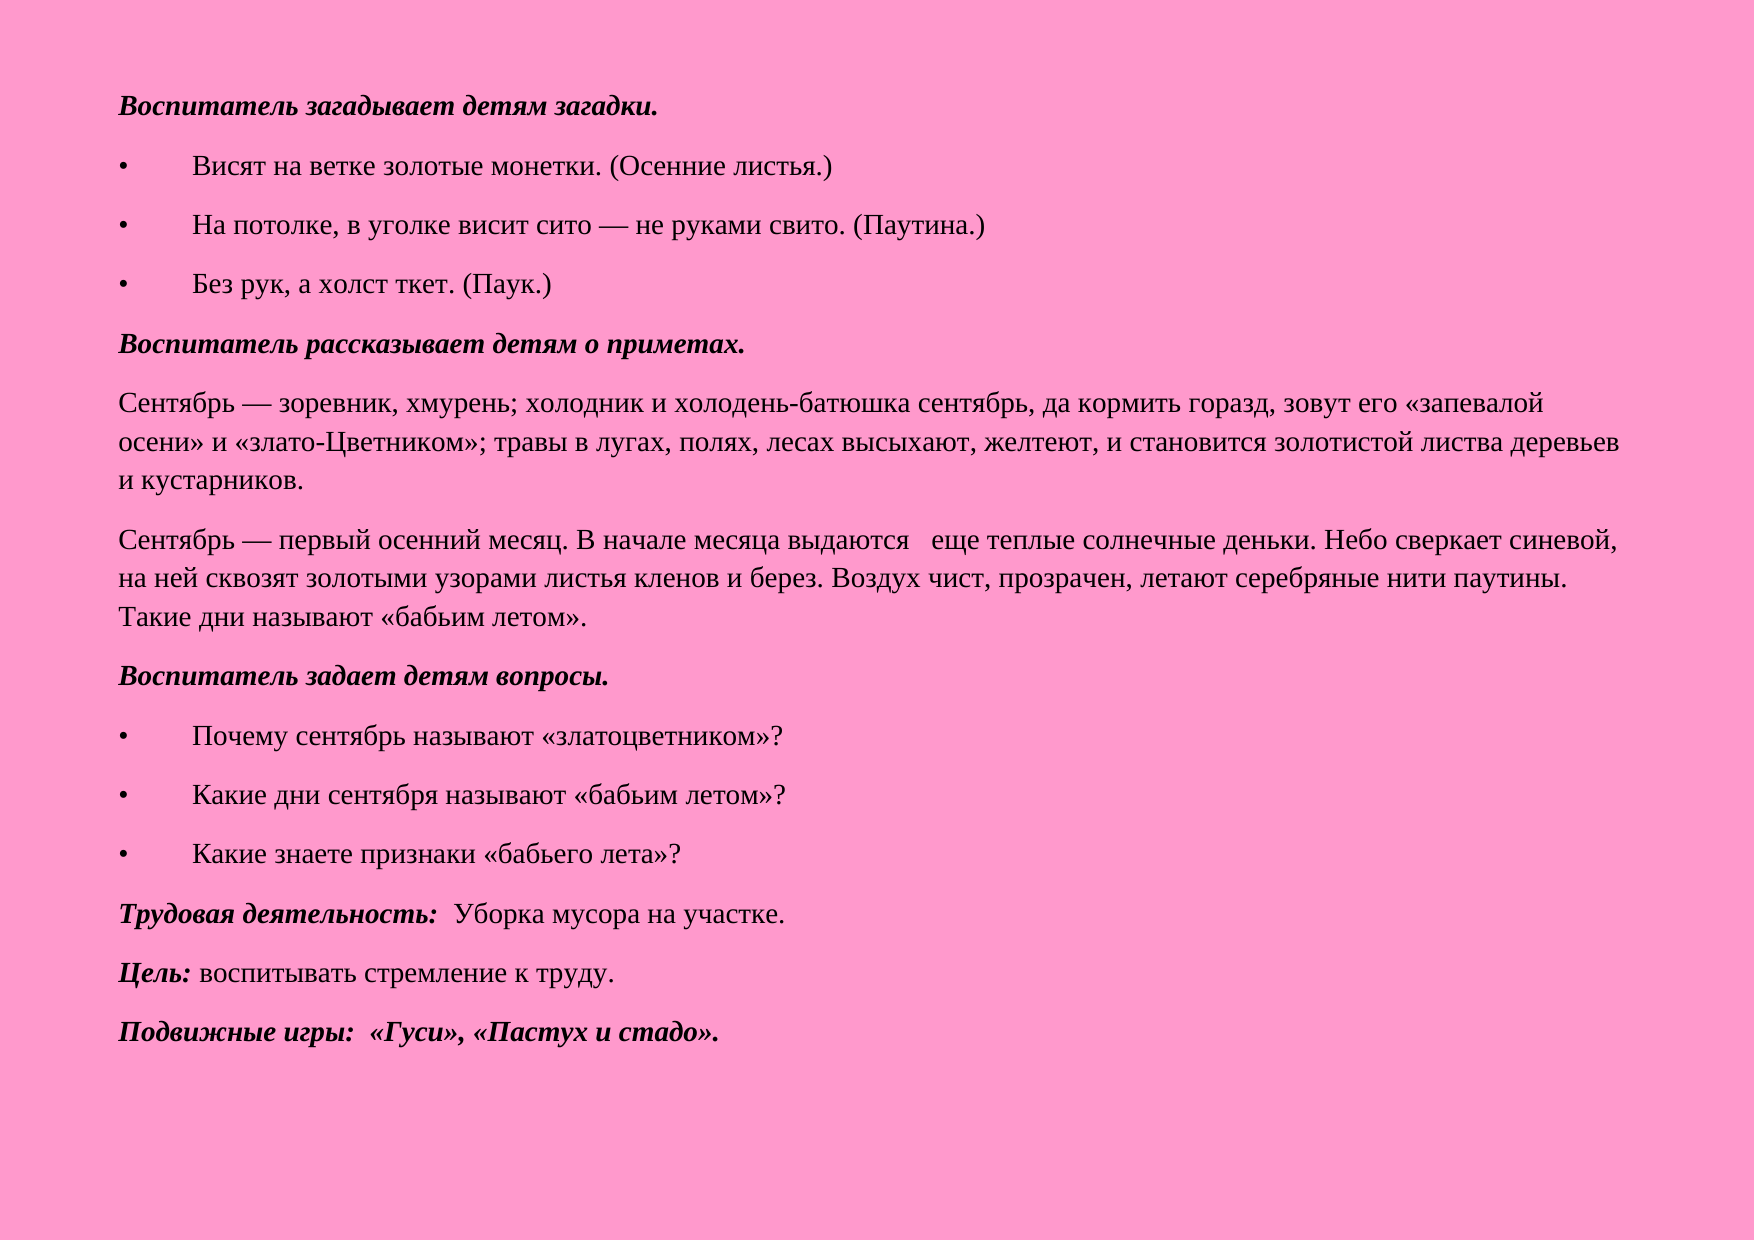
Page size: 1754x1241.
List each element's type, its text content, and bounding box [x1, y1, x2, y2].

text Воспитатель загадывает детям загадки. [118, 88, 1636, 122]
text • Висят на ветке золотые монетки. (Осенние листья.) [118, 148, 1636, 181]
text Подвижные игры: «Гуси», «Пастух и стадо». [118, 1014, 1636, 1048]
text • Какие знаете признаки «бабьего лета»? [118, 836, 1636, 870]
text • На потолке, в уголке висит сито — не руками свито. (Паутина.) [118, 207, 1636, 241]
text • Без рук, а холст ткет. (Паук.) [118, 267, 1636, 300]
text Цель: воспитывать стремление к труду. [118, 955, 1636, 989]
text Сентябрь — первый осенний месяц. В начале месяца выдаются еще теплые солнечные деньки. Небо сверкает синевой, на ней сквозят золотыми узорами листья кленов и берез. Воздух чист, прозрачен, летают серебряные нити паутины. Такие дни называют «бабьим летом». [118, 522, 1636, 632]
text Сентябрь — зоревник, хмурень; холодник и холодень-батюшка сентябрь, да кормить горазд, зовут его «запевалой осени» и «злато-Цветником»; травы в лугах, полях, лесах высыхают, желтеют, и становится золотистой листва деревьев и кустарников. [118, 385, 1636, 496]
text • Какие дни сентября называют «бабьим летом»? [118, 777, 1636, 811]
text Трудовая деятельность: Уборка мусора на участке. [118, 896, 1636, 929]
text Воспитатель задает детям вопросы. [118, 658, 1636, 692]
text Воспитатель рассказывает детям о приметах. [118, 326, 1636, 359]
text • Почему сентябрь называют «златоцветником»? [118, 718, 1636, 751]
